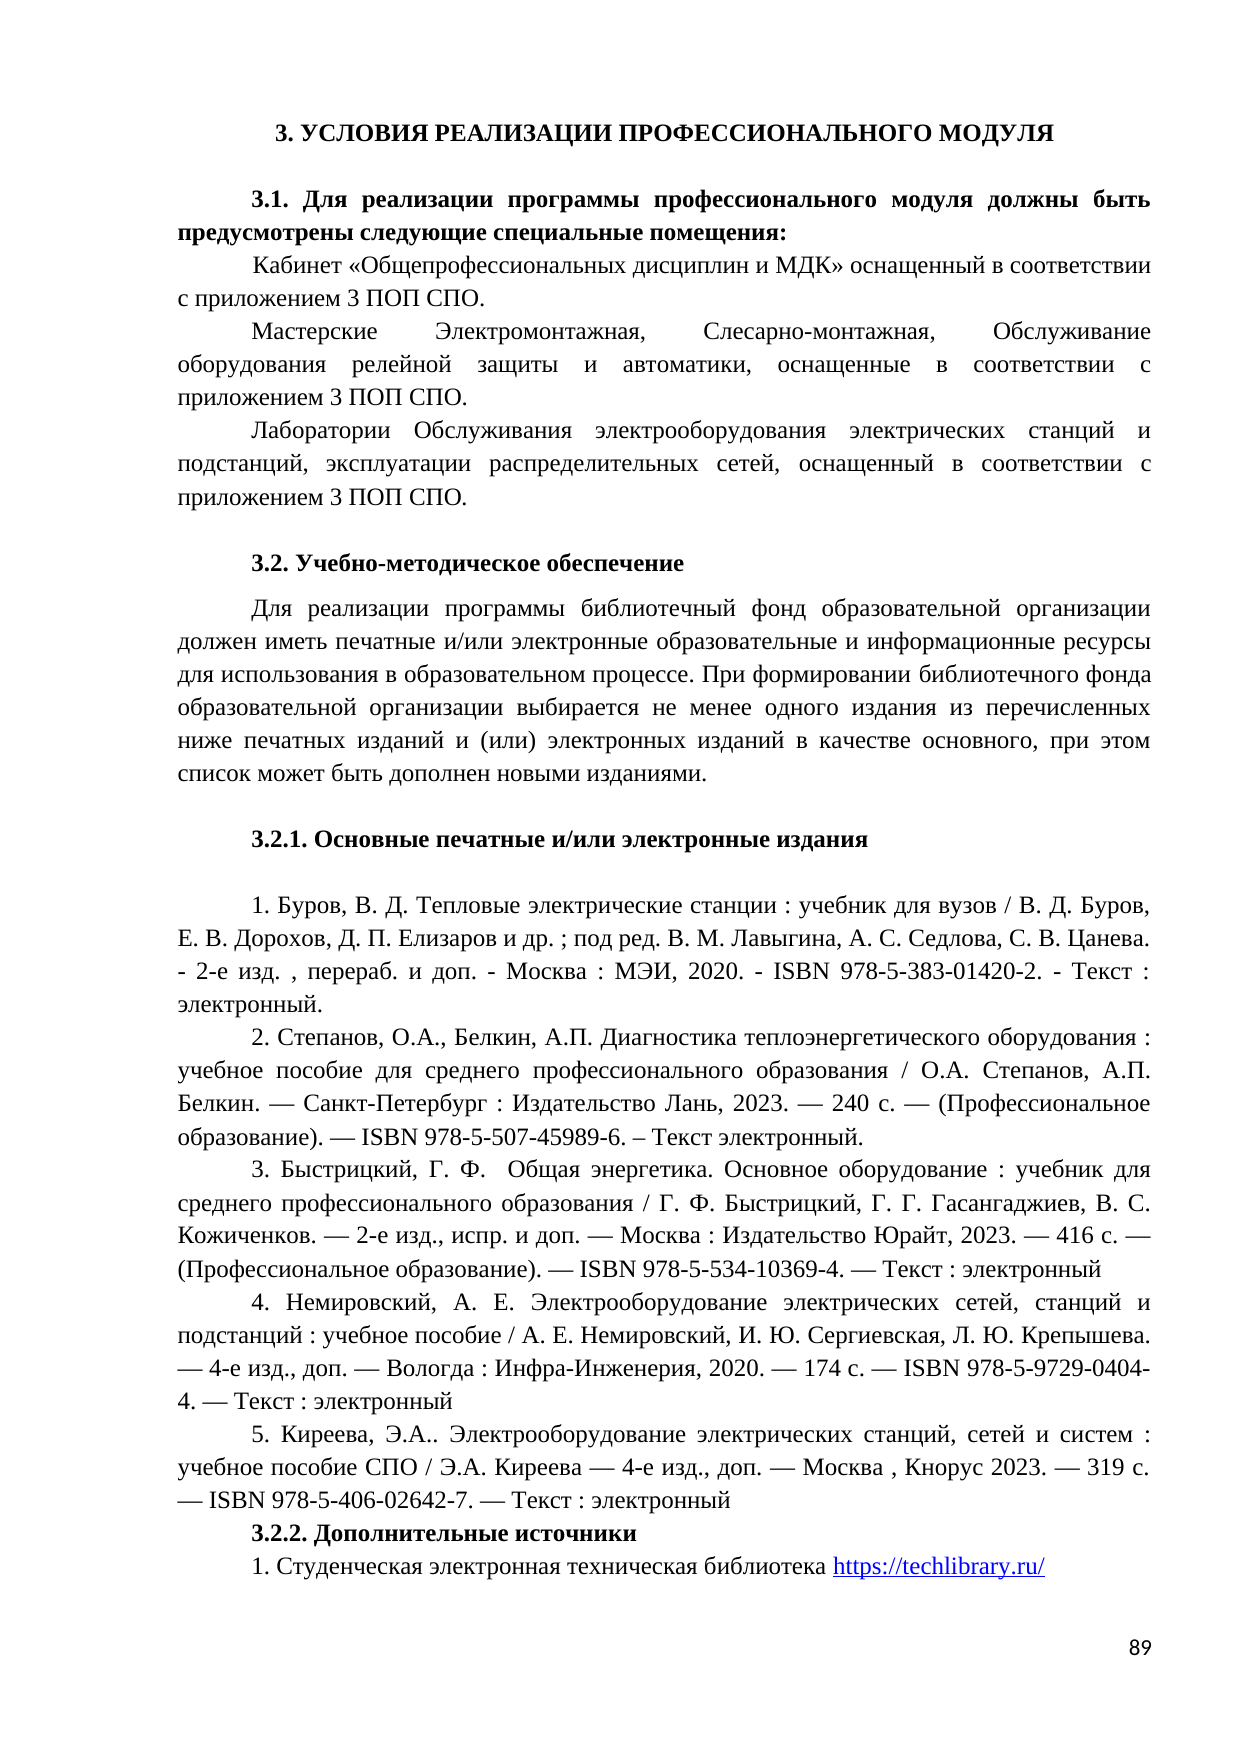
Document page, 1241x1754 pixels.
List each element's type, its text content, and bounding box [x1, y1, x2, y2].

text Кабинет «Общепрофессиональных дисциплин и МДК» оснащенный в соответствии с приложением 3 ПОП СПО. [177, 250, 1152, 312]
text 3. УСЛОВИЯ РЕАЛИЗАЦИИ ПРОФЕССИОНАЛЬНОГО МОДУЛЯ [177, 118, 1152, 147]
text Лаборатории Обслуживания электрооборудования электрических станций и подстанций, эксплуатации распределительных сетей, оснащенный в соответствии с приложением 3 ПОП СПО. [177, 415, 1152, 510]
text 1. Студенческая электронная техническая библиотека https://techlibrary.ru/ [177, 1551, 1152, 1579]
text 3.2.2. Дополнительные источники [177, 1518, 1152, 1547]
text 4. Немировский, А. Е. Электрооборудование электрических сетей, станций и подстанций : учебное пособие / А. Е. Немировский, И. Ю. Сергиевская, Л. Ю. Крепышева. — 4-е изд., доп. — Вологда : Инфра-Инженерия, 2020. — 174 с. — ISBN 978-5-9729-0404-4. — Текст : электронный [177, 1287, 1152, 1414]
text Мастерские Электромонтажная, Слесарно-монтажная, Обслуживание оборудования релейной защиты и автоматики, оснащенные в соответствии с приложением 3 ПОП СПО. [177, 316, 1152, 411]
text 3. Быстрицкий, Г. Ф. Общая энергетика. Основное оборудование : учебник для среднего профессионального образования / Г. Ф. Быстрицкий, Г. Г. Гасангаджиев, В. С. Кожиченков. — 2-е изд., испр. и доп. — Москва : Издательство Юрайт, 2023. — 416 с. — (Профессиональное образование). — ISBN 978-5-534-10369-4. — Текст : электронный [177, 1154, 1152, 1282]
text 3.2. Учебно-методическое обеспечение [177, 548, 1152, 576]
text 5. Киреева, Э.А.. Электрооборудование электрических станций, сетей и систем : учебное пособие СПО / Э.А. Киреева — 4-е изд., доп. — Москва , Кнорус 2023. — 319 с. — ISBN 978-5-406-02642-7. — Текст : электронный [177, 1419, 1152, 1513]
text 1. Буров, В. Д. Тепловые электрические станции : учебник для вузов / В. Д. Буров, Е. В. Дорохов, Д. П. Елизаров и др. ; под ред. В. М. Лавыгина, А. С. Седлова, С. В. Цанева. - 2-е изд. , перераб. и доп. - Москва : МЭИ, 2020. - ISBN 978-5-383-01420-2. - Текст : электронный. [177, 890, 1152, 1018]
text 2. Степанов, О.А., Белкин, А.П. Диагностика теплоэнергетического оборудования : учебное пособие для среднего профессионального образования / О.А. Степанов, А.П. Белкин. — Санкт-Петербург : Издательство Лань, 2023. — 240 с. — (Профессиональное образование). — ISBN 978-5-507-45989-6. – Текст электронный. [177, 1022, 1152, 1150]
text 3.1. Для реализации программы профессионального модуля должны быть предусмотрены следующие специальные помещения: [177, 184, 1152, 246]
text Для реализации программы библиотечный фонд образовательной организации должен иметь печатные и/или электронные образовательные и информационные ресурсы для использования в образовательном процессе. При формировании библиотечного фонда образовательной организации выбирается не менее одного издания из перечисленных ниже печатных изданий и (или) электронных изданий в качестве основного, при этом список может быть дополнен новыми изданиями. [177, 593, 1152, 787]
text 3.2.1. Основные печатные и/или электронные издания [177, 824, 1152, 853]
